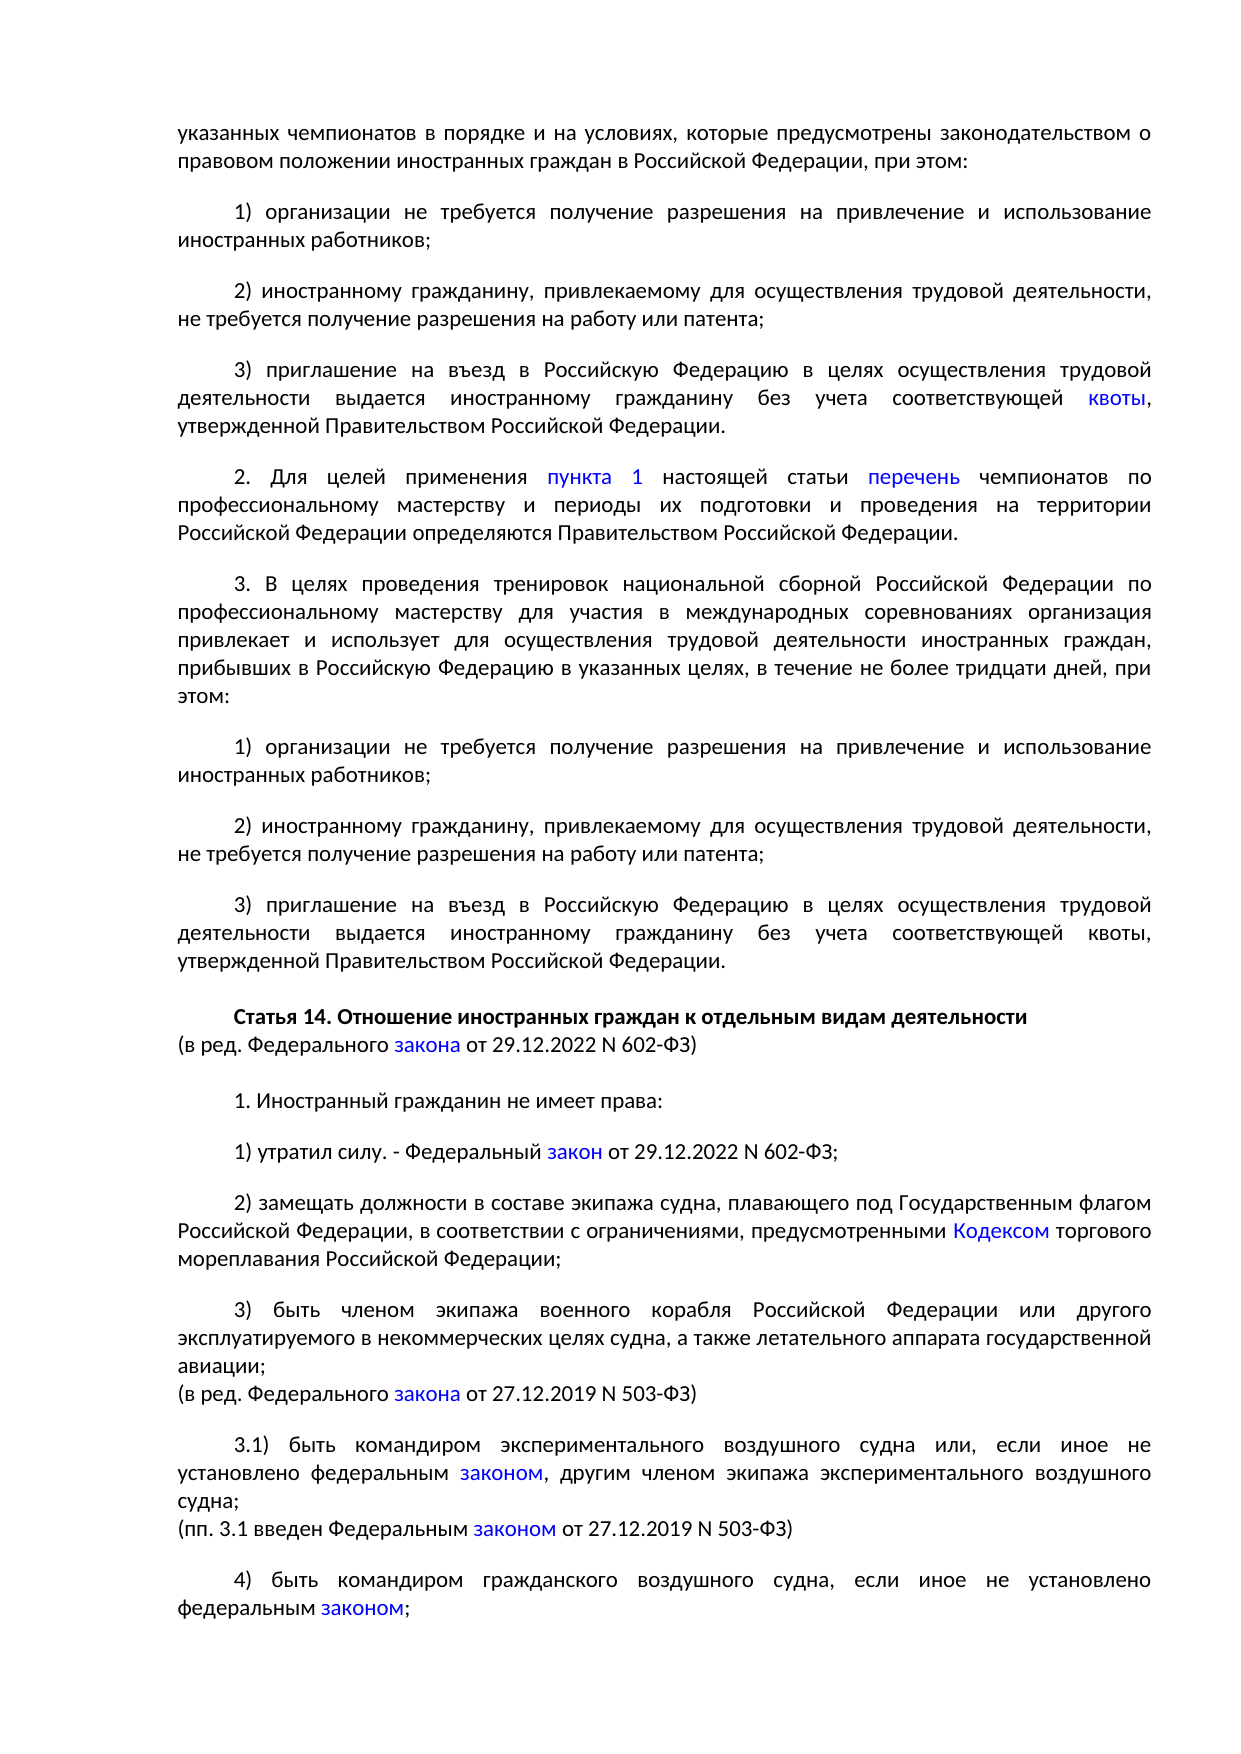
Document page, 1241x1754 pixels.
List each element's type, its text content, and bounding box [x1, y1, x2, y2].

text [177, 118, 1152, 174]
text 1) организации не требуется получение разрешения на привлечение и использование иностранных работников; [177, 197, 1152, 253]
title Статья 14. Отношение иностранных граждан к отдельным видам деятельности [177, 1002, 1152, 1030]
text 4) быть командиром гражданского воздушного судна, если иное не установлено федеральным законом; [177, 1565, 1152, 1621]
text (в ред. Федерального закона от 27.12.2019 N 503-ФЗ) [177, 1379, 1152, 1407]
text (в ред. Федерального закона от 29.12.2022 N 602-ФЗ) [177, 1030, 1152, 1058]
text (пп. 3.1 введен Федеральным законом от 27.12.2019 N 503-ФЗ) [177, 1514, 1152, 1542]
text 3.1) быть командиром экспериментального воздушного судна или, если иное не установлено федеральным законом, другим членом экипажа экспериментального воздушного судна; [177, 1430, 1152, 1514]
text 1) организации не требуется получение разрешения на привлечение и использование иностранных работников; [177, 732, 1152, 788]
text 3) приглашение на въезд в Российскую Федерацию в целях осуществления трудовой деятельности выдается иностранному гражданину без учета соответствующей квоты, утвержденной Правительством Российской Федерации. [177, 355, 1152, 439]
text 2. Для целей применения пункта 1 настоящей статьи перечень чемпионатов по профессиональному мастерству и периоды их подготовки и проведения на территории Российской Федерации определяются Правительством Российской Федерации. [177, 462, 1152, 546]
text 2) замещать должности в составе экипажа судна, плавающего под Государственным флагом Российской Федерации, в соответствии с ограничениями, предусмотренными Кодексом торгового мореплавания Российской Федерации; [177, 1188, 1152, 1272]
text 1. Иностранный гражданин не имеет права: [177, 1086, 1152, 1114]
text 3) приглашение на въезд в Российскую Федерацию в целях осуществления трудовой деятельности выдается иностранному гражданину без учета соответствующей квоты, утвержденной Правительством Российской Федерации. [177, 890, 1152, 974]
text 2) иностранному гражданину, привлекаемому для осуществления трудовой деятельности, не требуется получение разрешения на работу или патента; [177, 811, 1152, 867]
text 3) быть членом экипажа военного корабля Российской Федерации или другого эксплуатируемого в некоммерческих целях судна, а также летательного аппарата государственной авиации; [177, 1295, 1152, 1379]
text 1) утратил силу. - Федеральный закон от 29.12.2022 N 602-ФЗ; [177, 1137, 1152, 1165]
text 3. В целях проведения тренировок национальной сборной Российской Федерации по профессиональному мастерству для участия в международных соревнованиях организация привлекает и использует для осуществления трудовой деятельности иностранных граждан, прибывших в Российскую Федерацию в указанных целях, в течение не более тридцати дней, при этом: [177, 569, 1152, 709]
text 2) иностранному гражданину, привлекаемому для осуществления трудовой деятельности, не требуется получение разрешения на работу или патента; [177, 276, 1152, 332]
